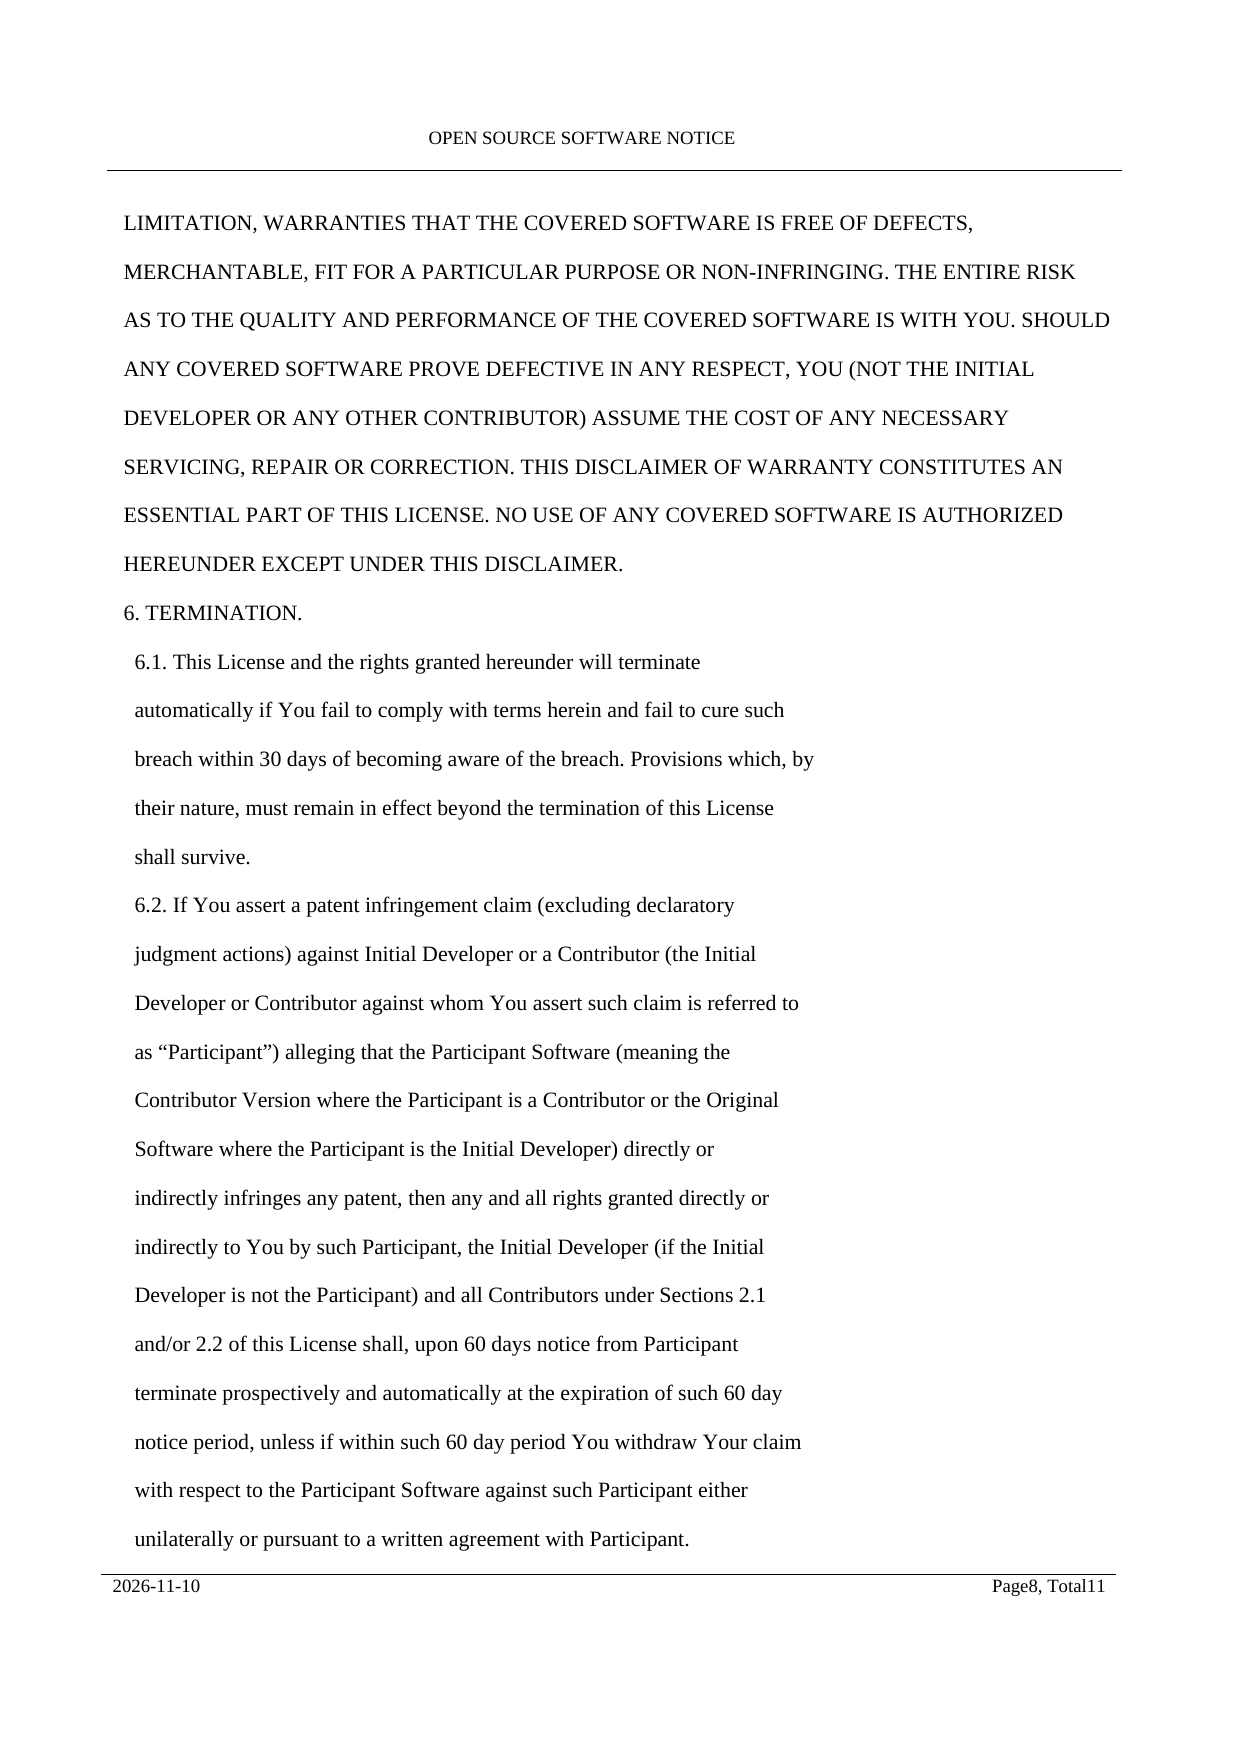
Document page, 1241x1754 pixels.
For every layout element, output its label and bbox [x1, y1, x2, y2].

text [112, 206, 1128, 1555]
